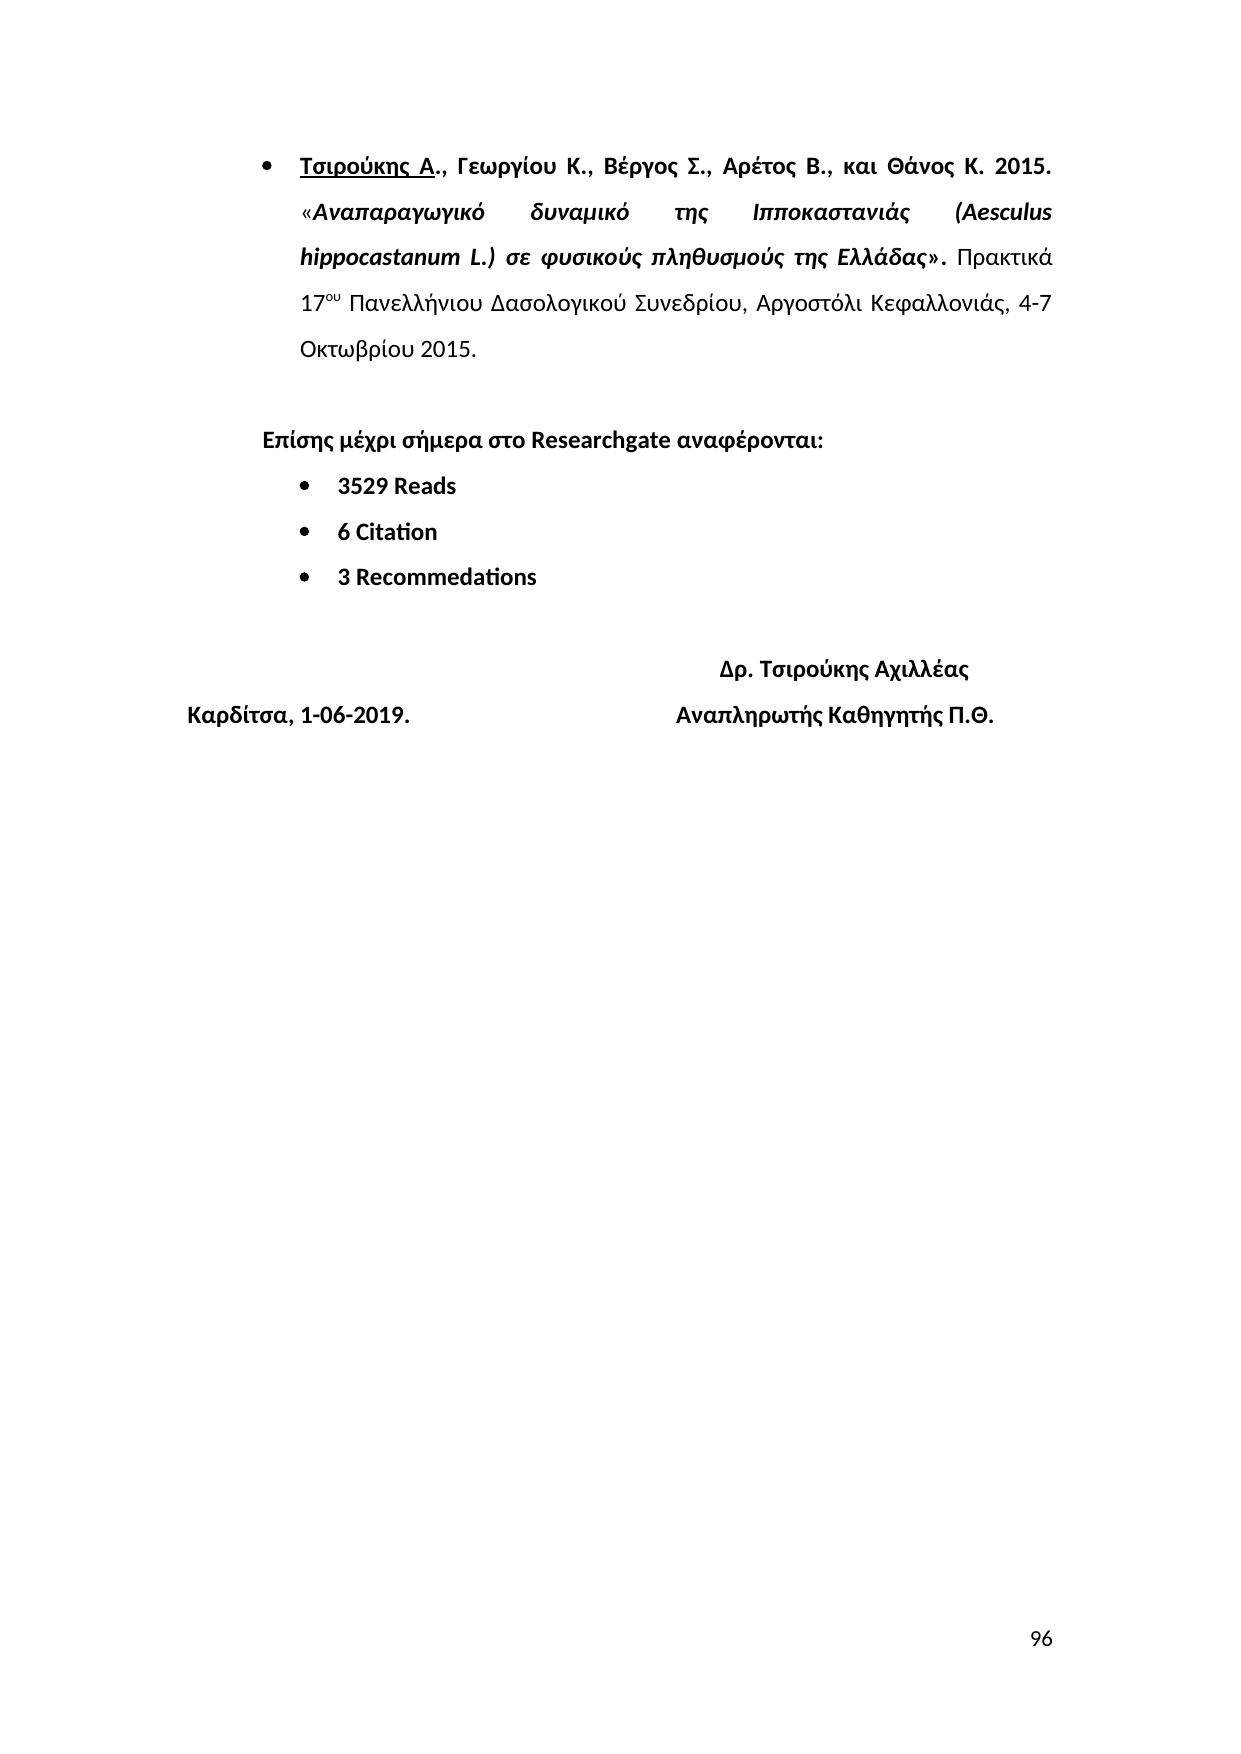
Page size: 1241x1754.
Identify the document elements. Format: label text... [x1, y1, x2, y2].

list 3 Recommedations [300, 562, 1053, 592]
list Επίσης μέχρι σήμερα στο Researchgate αναφέρονται: [262, 424, 1053, 455]
text Δρ. Τσιρούκης Αχιλλέας [187, 653, 1053, 683]
list Τσιρούκης Α., Γεωργίου Κ., Βέργος Σ., Αρέτος Β., και Θάνος Κ. 2015. «Αναπαραγωγικό δυναμικό της Ιπποκαστανιάς (Aesculus hippocastanum L.) σε φυσικούς πληθυσμούς της Ελλάδας». Πρακτικά 17ου Πανελλήνιου Δασολογικού Συνεδρίου, Αργοστόλι Κεφαλλονιάς, 4-7 Οκτωβρίου 2015. [262, 150, 1053, 363]
list 3529 Reads [300, 470, 1053, 501]
list 6 Citation [300, 516, 1053, 546]
text Καρδίτσα, 1-06-2019. Αναπληρωτής Καθηγητής Π.Θ. [187, 699, 1053, 729]
